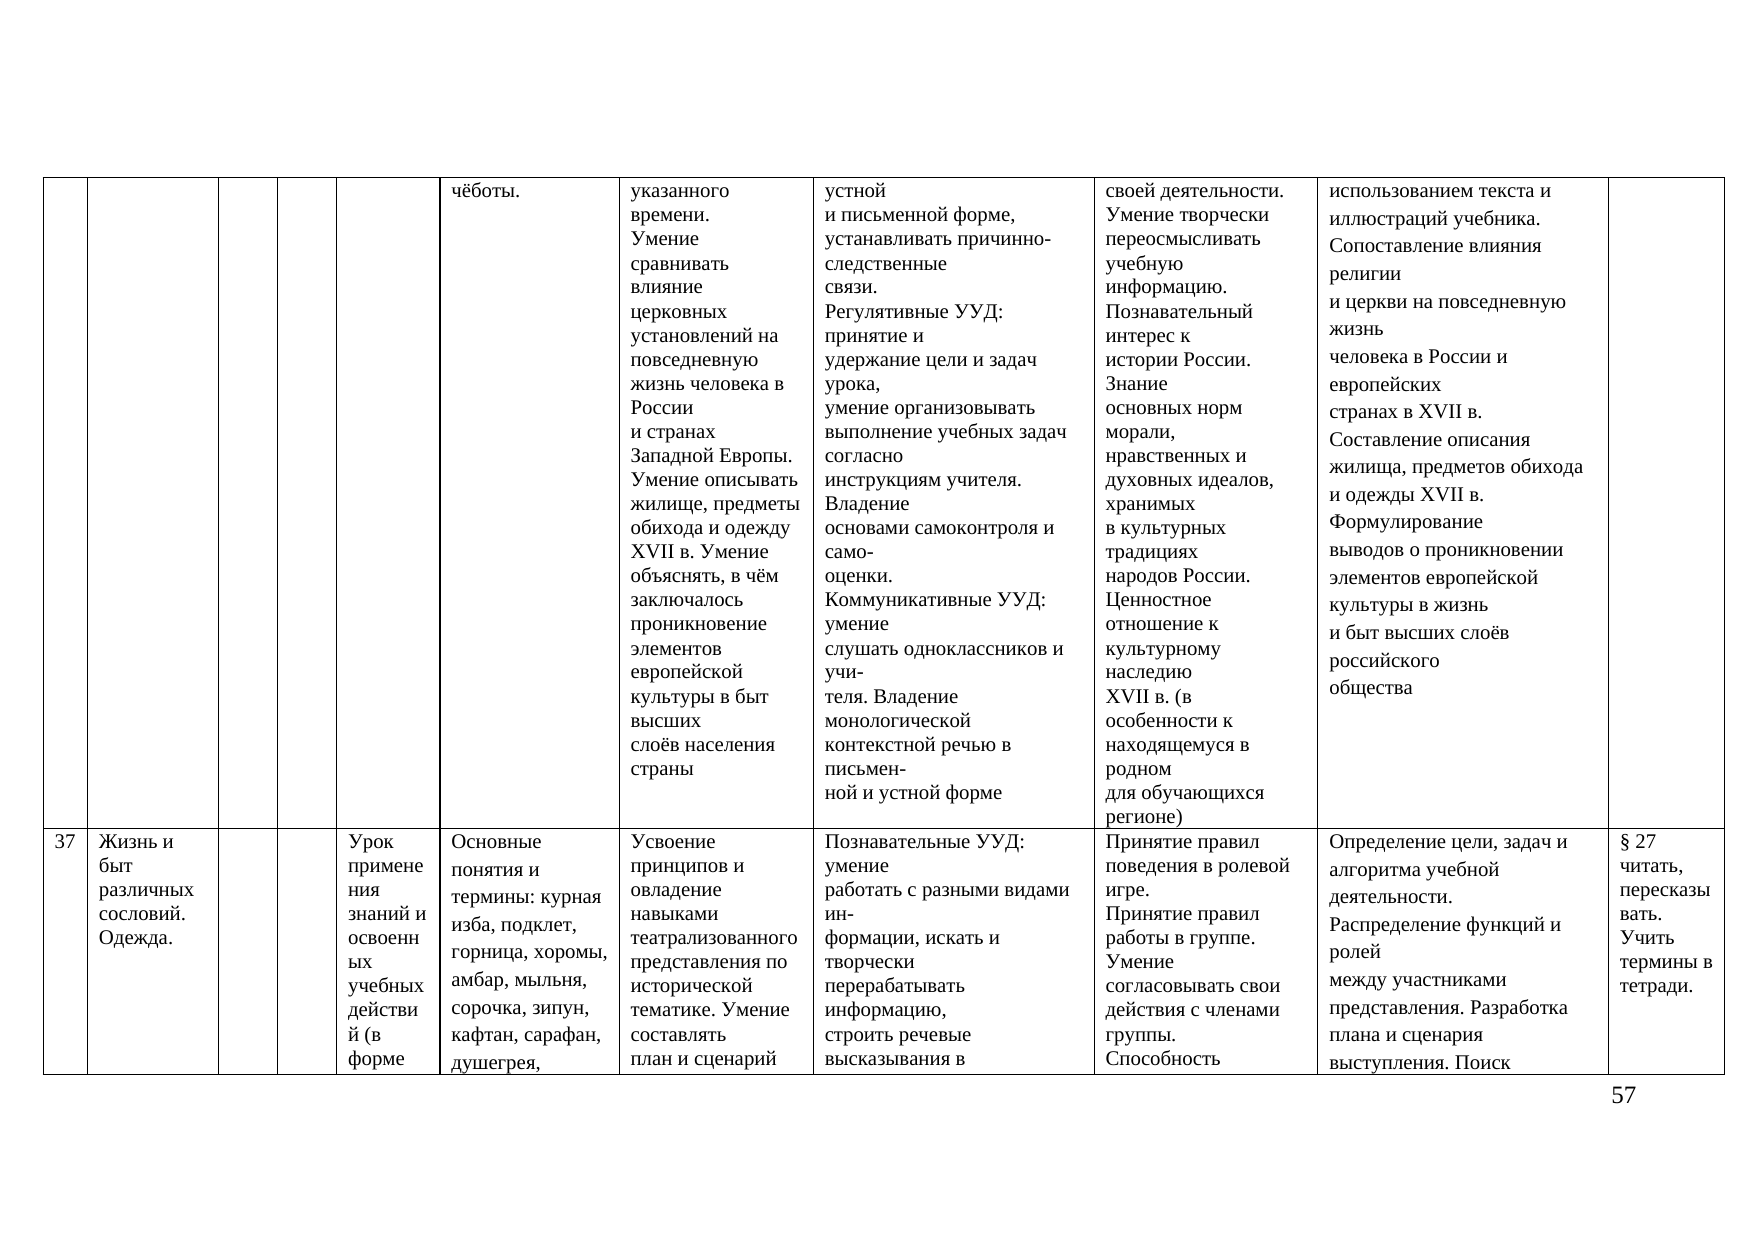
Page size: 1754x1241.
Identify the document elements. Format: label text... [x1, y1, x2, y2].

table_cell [620, 178, 813, 828]
table_cell [278, 829, 336, 1074]
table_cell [620, 829, 813, 1074]
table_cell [337, 829, 439, 1074]
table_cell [1095, 178, 1317, 828]
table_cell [814, 178, 1094, 828]
table_cell [219, 178, 277, 828]
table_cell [1318, 178, 1608, 828]
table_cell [1609, 829, 1724, 1074]
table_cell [1095, 829, 1317, 1074]
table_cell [88, 829, 218, 1074]
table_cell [814, 829, 1094, 1074]
table_cell 37 [44, 829, 87, 1074]
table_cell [1318, 829, 1608, 1074]
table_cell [88, 178, 218, 828]
table_cell 36 [44, 178, 87, 828]
table_cell [219, 829, 277, 1074]
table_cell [337, 178, 439, 828]
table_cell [441, 829, 619, 1074]
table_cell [1609, 178, 1724, 828]
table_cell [441, 178, 619, 828]
table_cell [278, 178, 336, 828]
